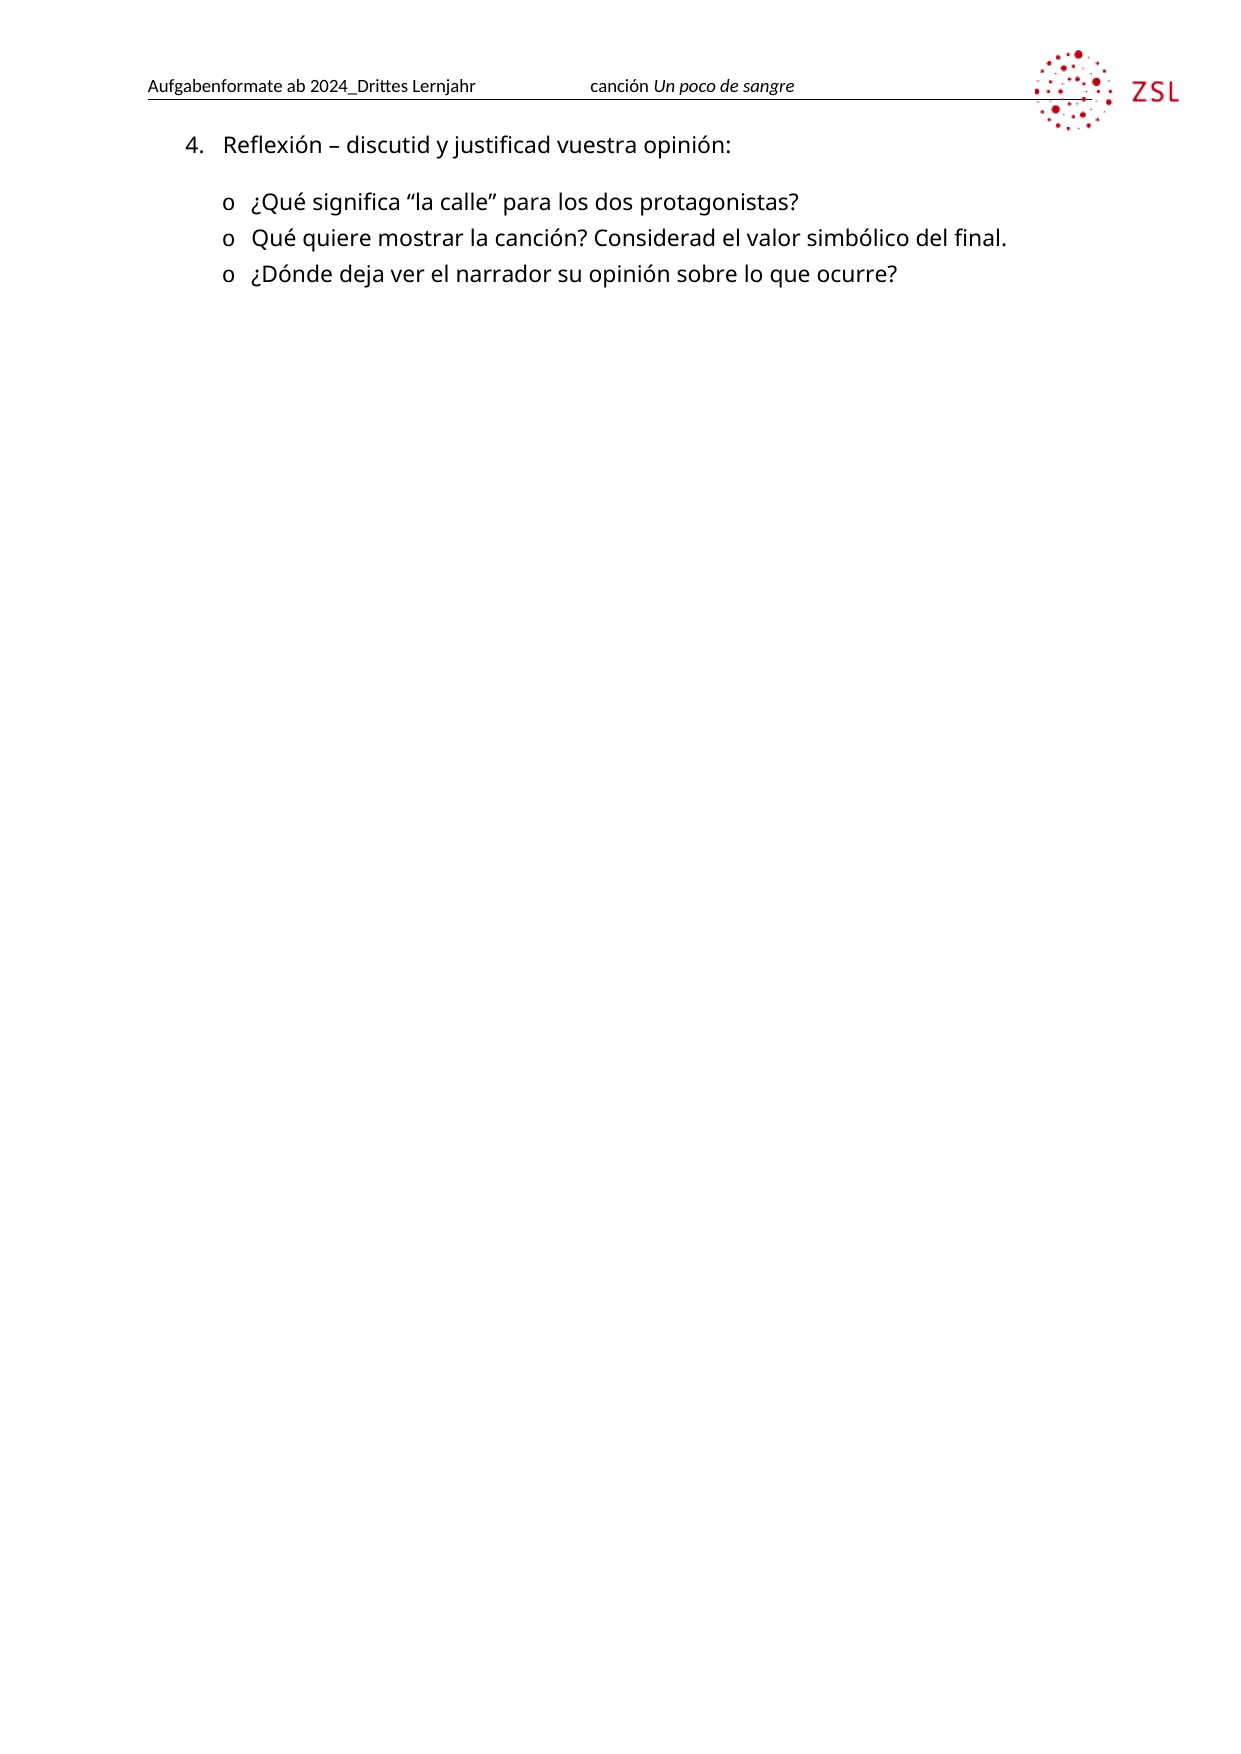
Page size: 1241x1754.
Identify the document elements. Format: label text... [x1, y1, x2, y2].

list Reflexión – discutid y justificad vuestra opinión: [185, 129, 1092, 160]
list ¿Qué significa “la calle” para los dos protagonistas? [222, 185, 1092, 217]
list ¿Dónde deja ver el narrador su opinión sobre lo que ocurre? [222, 257, 1092, 289]
list Qué quiere mostrar la canción? Considerad el valor simbólico del final. [222, 221, 1092, 253]
picture [1032, 49, 1179, 130]
